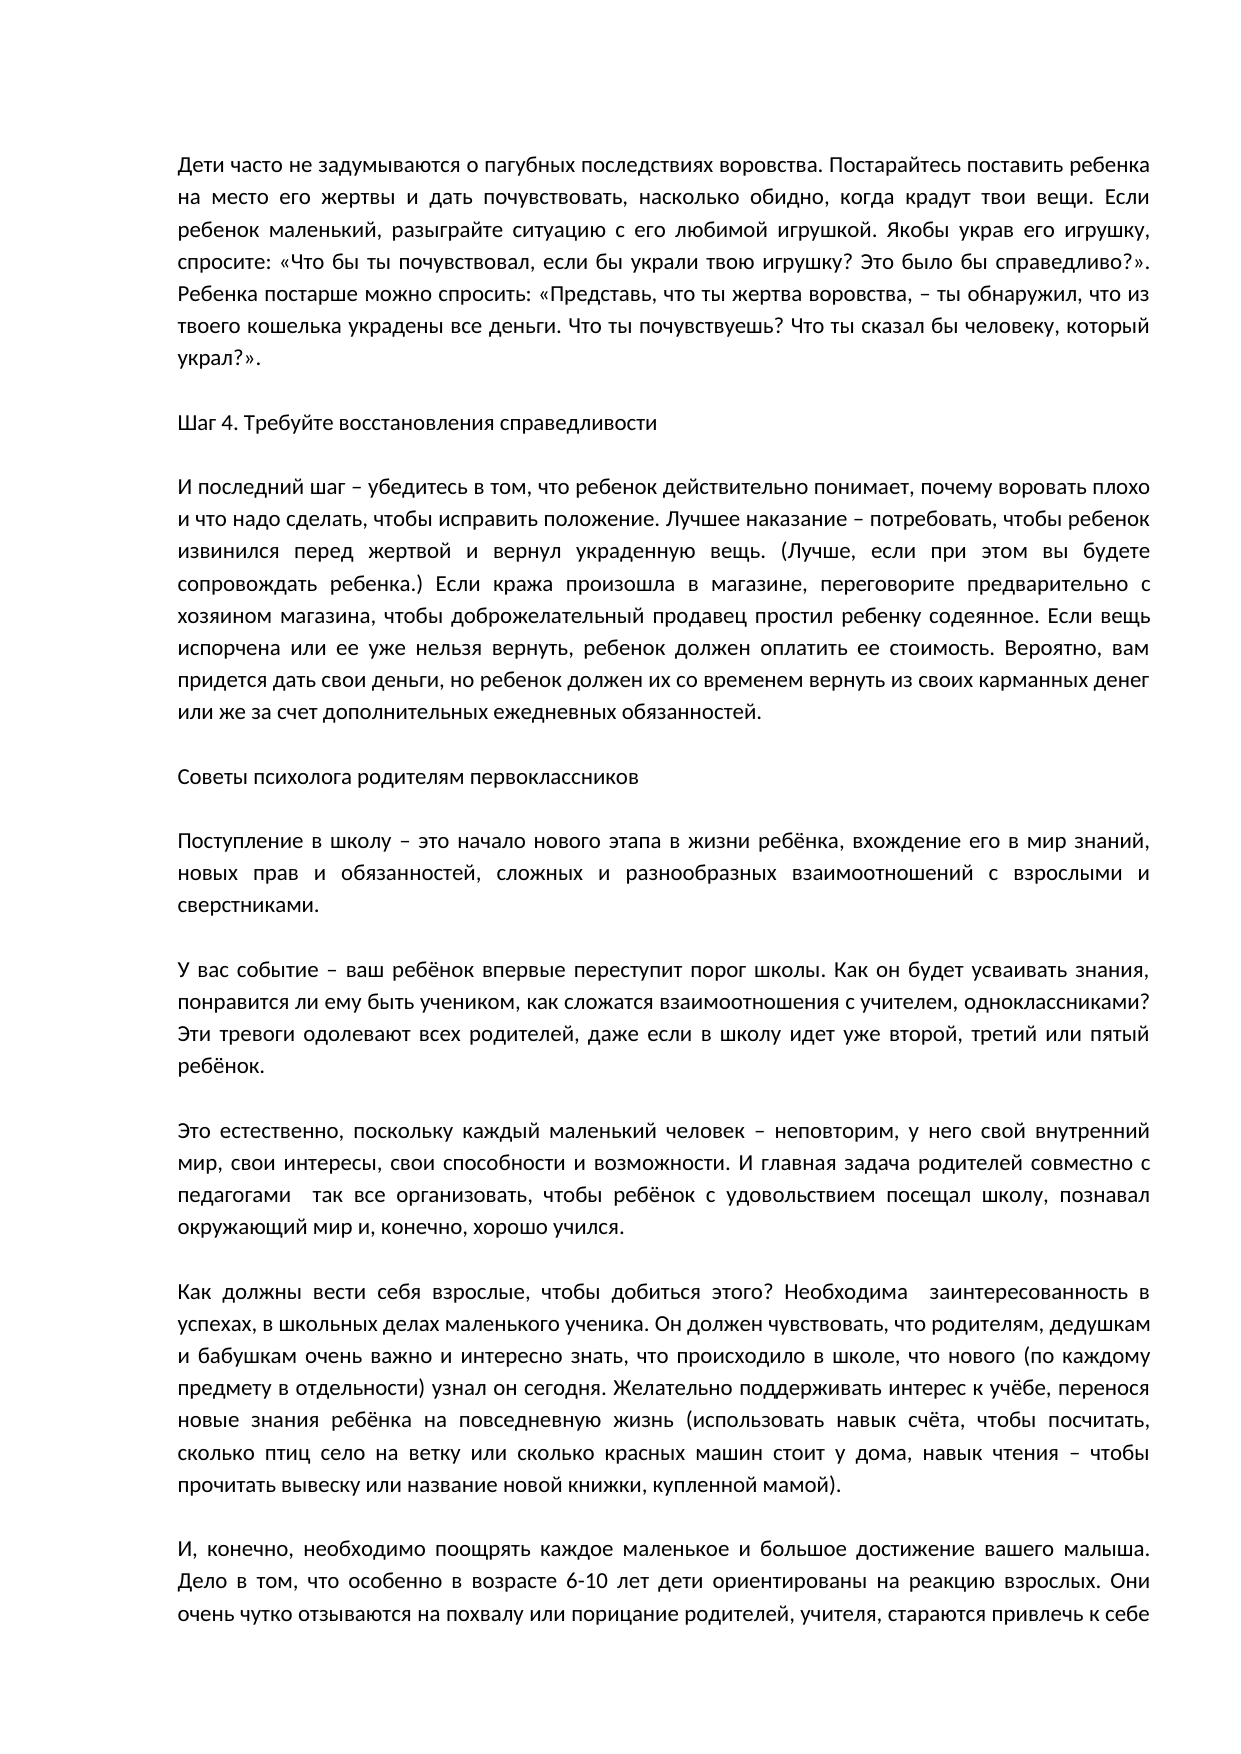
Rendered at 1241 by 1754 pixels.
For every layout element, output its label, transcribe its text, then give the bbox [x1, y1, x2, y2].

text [177, 1534, 1152, 1627]
text И последний шаг – убедитесь в том, что ребенок действительно понимает, почему воровать плохо и что надо сделать, чтобы исправить положение. Лучшее наказание – потребовать, чтобы ребенок извинился перед жертвой и вернул украденную вещь. (Лучше, если при этом вы будете сопровождать ребенка.) Если кража произошла в магазине, переговорите предварительно с хозяином магазина, чтобы доброжелательный продавец простил ребенку содеянное. Если вещь испорчена или ее уже нельзя вернуть, ребенок должен оплатить ее стоимость. Вероятно, вам придется дать свои деньги, но ребенок должен их со временем вернуть из своих карманных денег или же за счет дополнительных ежедневных обязанностей. [177, 472, 1152, 726]
text У вас событие – ваш ребёнок впервые переступит порог школы. Как он будет усваивать знания, понравится ли ему быть учеником, как сложатся взаимоотношения с учителем, одноклассниками? Эти тревоги одолевают всех родителей, даже если в школу идет уже второй, третий или пятый ребёнок. [177, 955, 1152, 1079]
text Как должны вести себя взрослые, чтобы добиться этого? Необходима заинтересованность в успехах, в школьных делах маленького ученика. Он должен чувствовать, что родителям, дедушкам и бабушкам очень важно и интересно знать, что происходило в школе, что нового (по каждому предмету в отдельности) узнал он сегодня. Желательно поддерживать интерес к учёбе, перенося новые знания ребёнка на повседневную жизнь (использовать навык счёта, чтобы посчитать, сколько птиц село на ветку или сколько красных машин стоит у дома, навык чтения – чтобы прочитать вывеску или название новой книжки, купленной мамой). [177, 1277, 1152, 1498]
text Это естественно, поскольку каждый маленький человек – неповторим, у него свой внутренний мир, свои интересы, свои способности и возможности. И главная задача родителей совместно с педагогами так все организовать, чтобы ребёнок с удовольствием посещал школу, познавал окружающий мир и, конечно, хорошо учился. [177, 1116, 1152, 1241]
text Поступление в школу – это начало нового этапа в жизни ребёнка, вхождение его в мир знаний, новых прав и обязанностей, сложных и разнообразных взаимоотношений с взрослыми и сверстниками. [177, 826, 1152, 919]
text Советы психолога родителям первоклассников [177, 762, 1152, 790]
text Шаг 4. Требуйте восстановления справедливости [177, 408, 1152, 436]
text Дети часто не задумываются о пагубных последствиях воровства. Постарайтесь поставить ребенка на место его жертвы и дать почувствовать, насколько обидно, когда крадут твои вещи. Если ребенок маленький, разыграйте ситуацию с его любимой игрушкой. Якобы украв его игрушку, спросите: «Что бы ты почувствовал, если бы украли твою игрушку? Это было бы справедливо?». Ребенка постарше можно спросить: «Представь, что ты жертва воровства, – ты обнаружил, что из твоего кошелька украдены все деньги. Что ты почувствуешь? Что ты сказал бы человеку, который украл?». [177, 150, 1152, 371]
